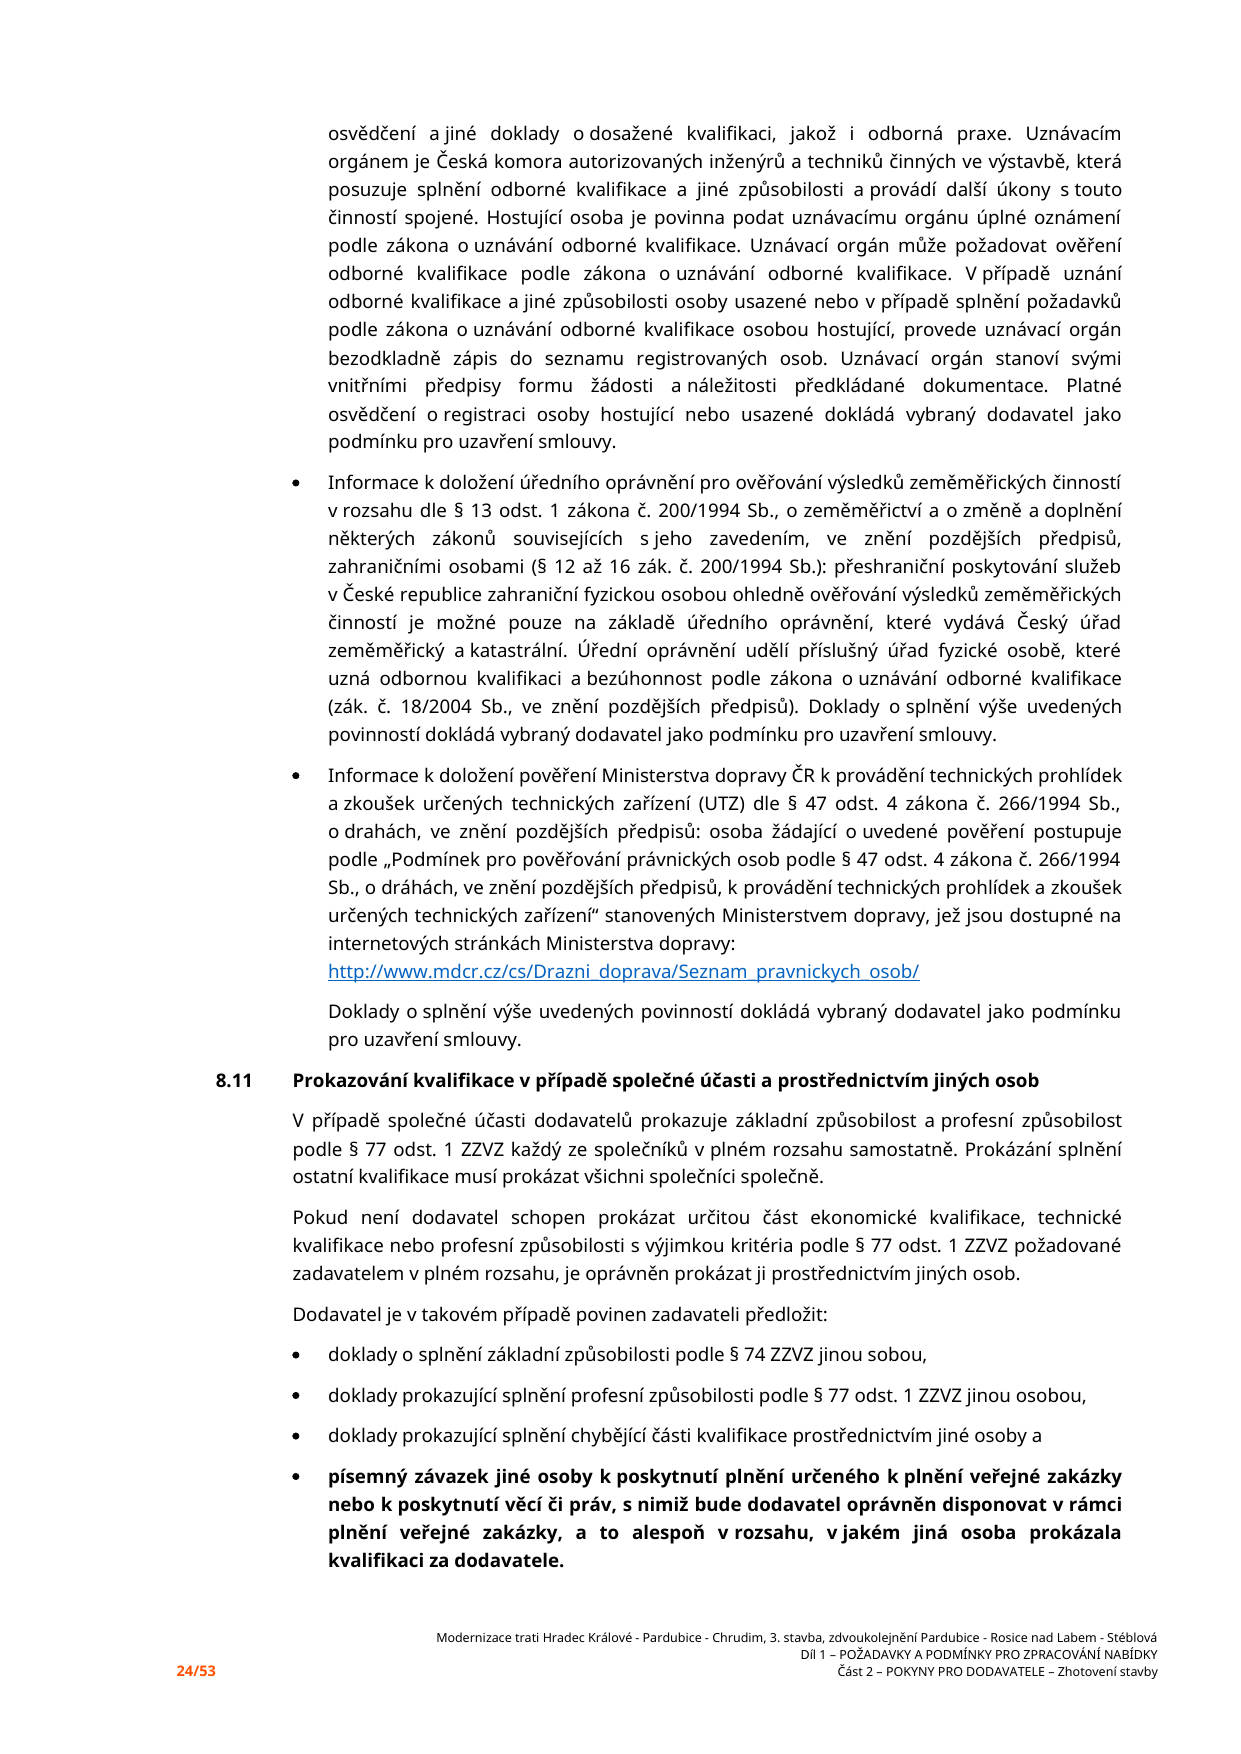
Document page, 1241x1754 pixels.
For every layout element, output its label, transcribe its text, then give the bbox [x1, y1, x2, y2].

text Prokazování kvalifikace v případě společné účasti a prostřednictvím jiných osob [216, 1067, 1122, 1093]
text doklady o splnění základní způsobilosti podle § 74 ZZVZ jinou sobou, [292, 1341, 1122, 1367]
text http://www.mdcr.cz/cs/Drazni_doprava/Seznam_pravnickych_osob/ [328, 958, 1122, 984]
text Informace k doložení úředního oprávnění pro ověřování výsledků zeměměřických činností v rozsahu dle § 13 odst. 1 zákona č. 200/1994 Sb., o zeměměřictví a o změně a doplnění některých zákonů souvisejících s jeho zavedením, ve znění pozdějších předpisů, zahraničními osobami (§ 12 až 16 zák. č. 200/1994 Sb.): přeshraniční poskytování služeb v České republice zahraniční fyzickou osobou ohledně ověřování výsledků zeměměřických činností je možné pouze na základě úředního oprávnění, které vydává Český úřad zeměměřický a katastrální. Úřední oprávnění udělí příslušný úřad fyzické osobě, které uzná odbornou kvalifikaci a bezúhonnost podle zákona o uznávání odborné kvalifikace (zák. č. 18/2004 Sb., ve znění pozdějších předpisů). Doklady o splnění výše uvedených povinností dokládá vybraný dodavatel jako podmínku pro uzavření smlouvy. [292, 469, 1122, 747]
text písemný závazek jiné osoby k poskytnutí plnění určeného k plnění veřejné zakázky nebo k poskytnutí věcí či práv, s nimiž bude dodavatel oprávněn disponovat v rámci plnění veřejné zakázky, a to alespoň v rozsahu, v jakém jiná osoba prokázala kvalifikaci za dodavatele. [292, 1463, 1122, 1573]
text Dodavatel je v takovém případě povinen zadavateli předložit: [292, 1301, 1122, 1326]
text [292, 121, 1122, 454]
text doklady prokazující splnění chybějící části kvalifikace prostřednictvím jiné osoby a [292, 1422, 1122, 1448]
text V případě společné účasti dodavatelů prokazuje základní způsobilost a profesní způsobilost podle § 77 odst. 1 ZZVZ každý ze společníků v plném rozsahu samostatně. Prokázání splnění ostatní kvalifikace musí prokázat všichni společníci společně. [292, 1108, 1122, 1189]
text Pokud není dodavatel schopen prokázat určitou část ekonomické kvalifikace, technické kvalifikace nebo profesní způsobilosti s výjimkou kritéria podle § 77 odst. 1 ZZVZ požadované zadavatelem v plném rozsahu, je oprávněn prokázat ji prostřednictvím jiných osob. [292, 1204, 1122, 1286]
text Informace k doložení pověření Ministerstva dopravy ČR k provádění technických prohlídek a zkoušek určených technických zařízení (UTZ) dle § 47 odst. 4 zákona č. 266/1994 Sb., o drahách, ve znění pozdějších předpisů: osoba žádající o uvedené pověření postupuje podle „Podmínek pro pověřování právnických osob podle § 47 odst. 4 zákona č. 266/1994 Sb., o dráhách, ve znění pozdějších předpisů, k provádění technických prohlídek a zkoušek určených technických zařízení“ stanovených Ministerstvem dopravy, jež jsou dostupné na internetových stránkách Ministerstva dopravy: [292, 762, 1122, 956]
text doklady prokazující splnění profesní způsobilosti podle § 77 odst. 1 ZZVZ jinou osobou, [292, 1382, 1122, 1407]
text Doklady o splnění výše uvedených povinností dokládá vybraný dodavatel jako podmínku pro uzavření smlouvy. [328, 999, 1122, 1052]
